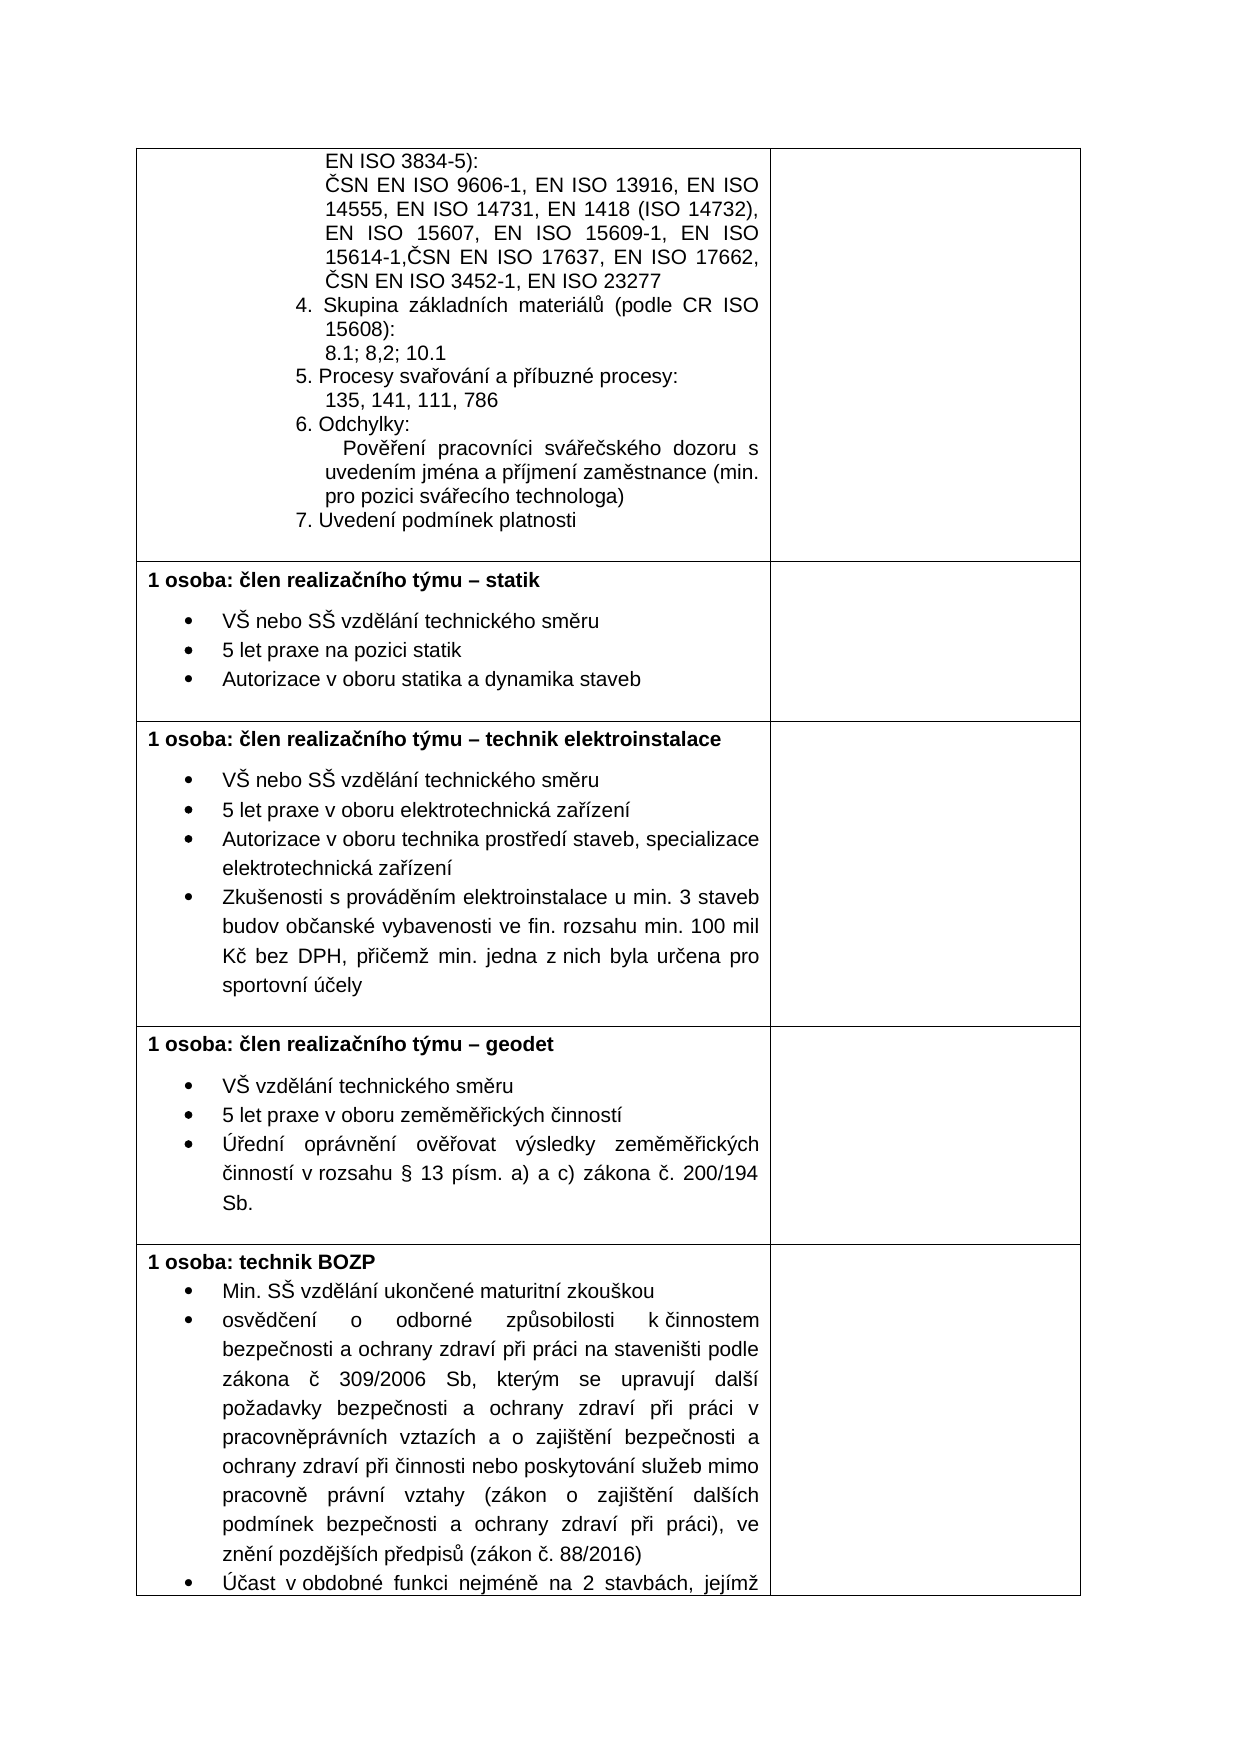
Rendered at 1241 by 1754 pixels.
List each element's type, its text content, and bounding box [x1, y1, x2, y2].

table_cell [771, 1027, 1080, 1243]
table_cell 1 osoba: člen realizačního týmu – technik elektroinstalace VŠ nebo SŠ vzdělání technického směru 5 let praxe v oboru elektrotechnická zařízení Autorizace v oboru technika prostředí staveb, specializace elektrotechnická zařízení Zkušenosti s prováděním elektroinstalace u min. 3 staveb budov občanské vybavenosti ve fin. rozsahu min. 100 mil Kč bez DPH, přičemž min. jedna z nich byla určena pro sportovní účely [137, 722, 770, 1026]
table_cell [137, 1245, 770, 1594]
table_cell [771, 722, 1080, 1026]
table_cell 1 osoba: člen realizačního týmu – statik VŠ nebo SŠ vzdělání technického směru 5 let praxe na pozici statik Autorizace v oboru statika a dynamika staveb [137, 562, 770, 721]
table_cell 1 osoba: člen realizačního týmu – geodet VŠ vzdělání technického směru 5 let praxe v oboru zeměměřických činností Úřední oprávnění ověřovat výsledky zeměměřických činností v rozsahu § 13 písm. a) a c) zákona č. 200/194 Sb. [137, 1027, 770, 1243]
table_cell [771, 149, 1080, 561]
table_cell [771, 1245, 1080, 1594]
table_cell [771, 562, 1080, 721]
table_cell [137, 149, 770, 561]
